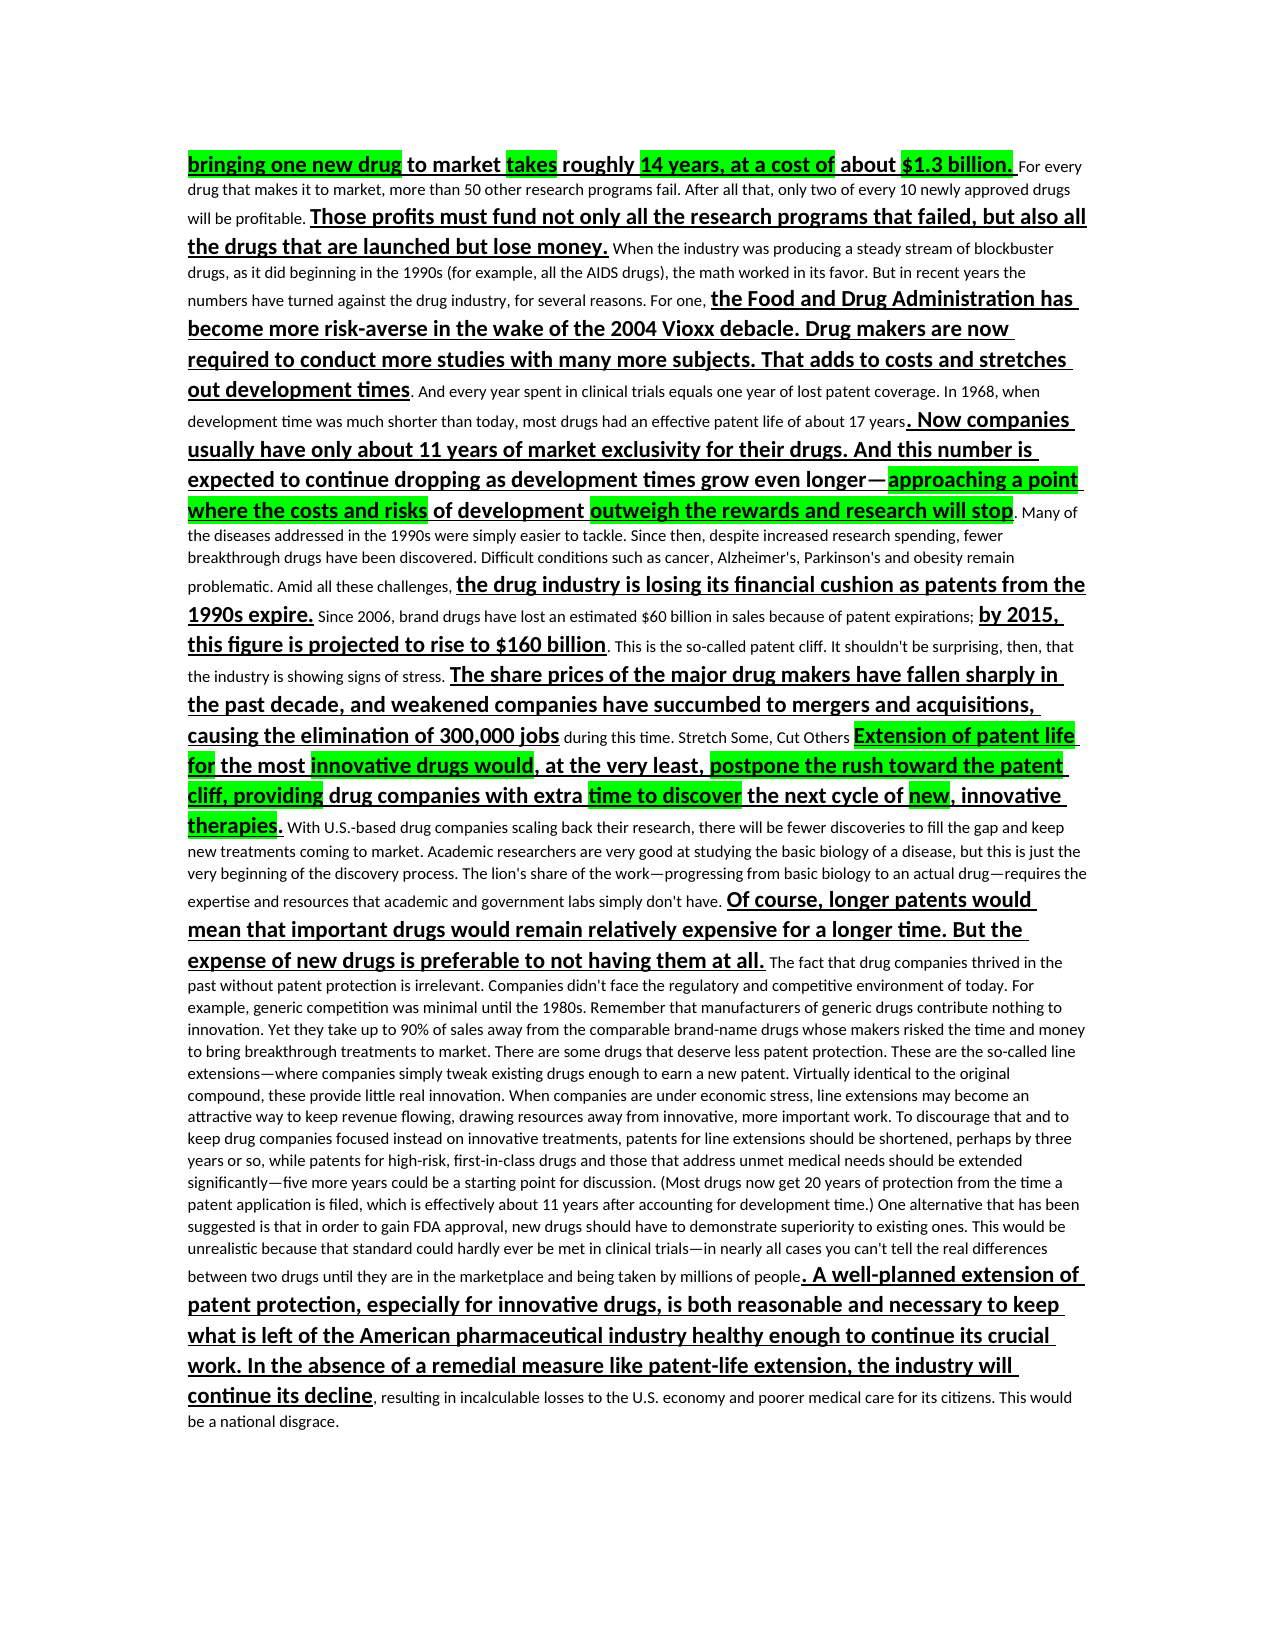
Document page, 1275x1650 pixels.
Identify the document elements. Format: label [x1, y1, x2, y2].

text [187, 150, 1087, 1431]
